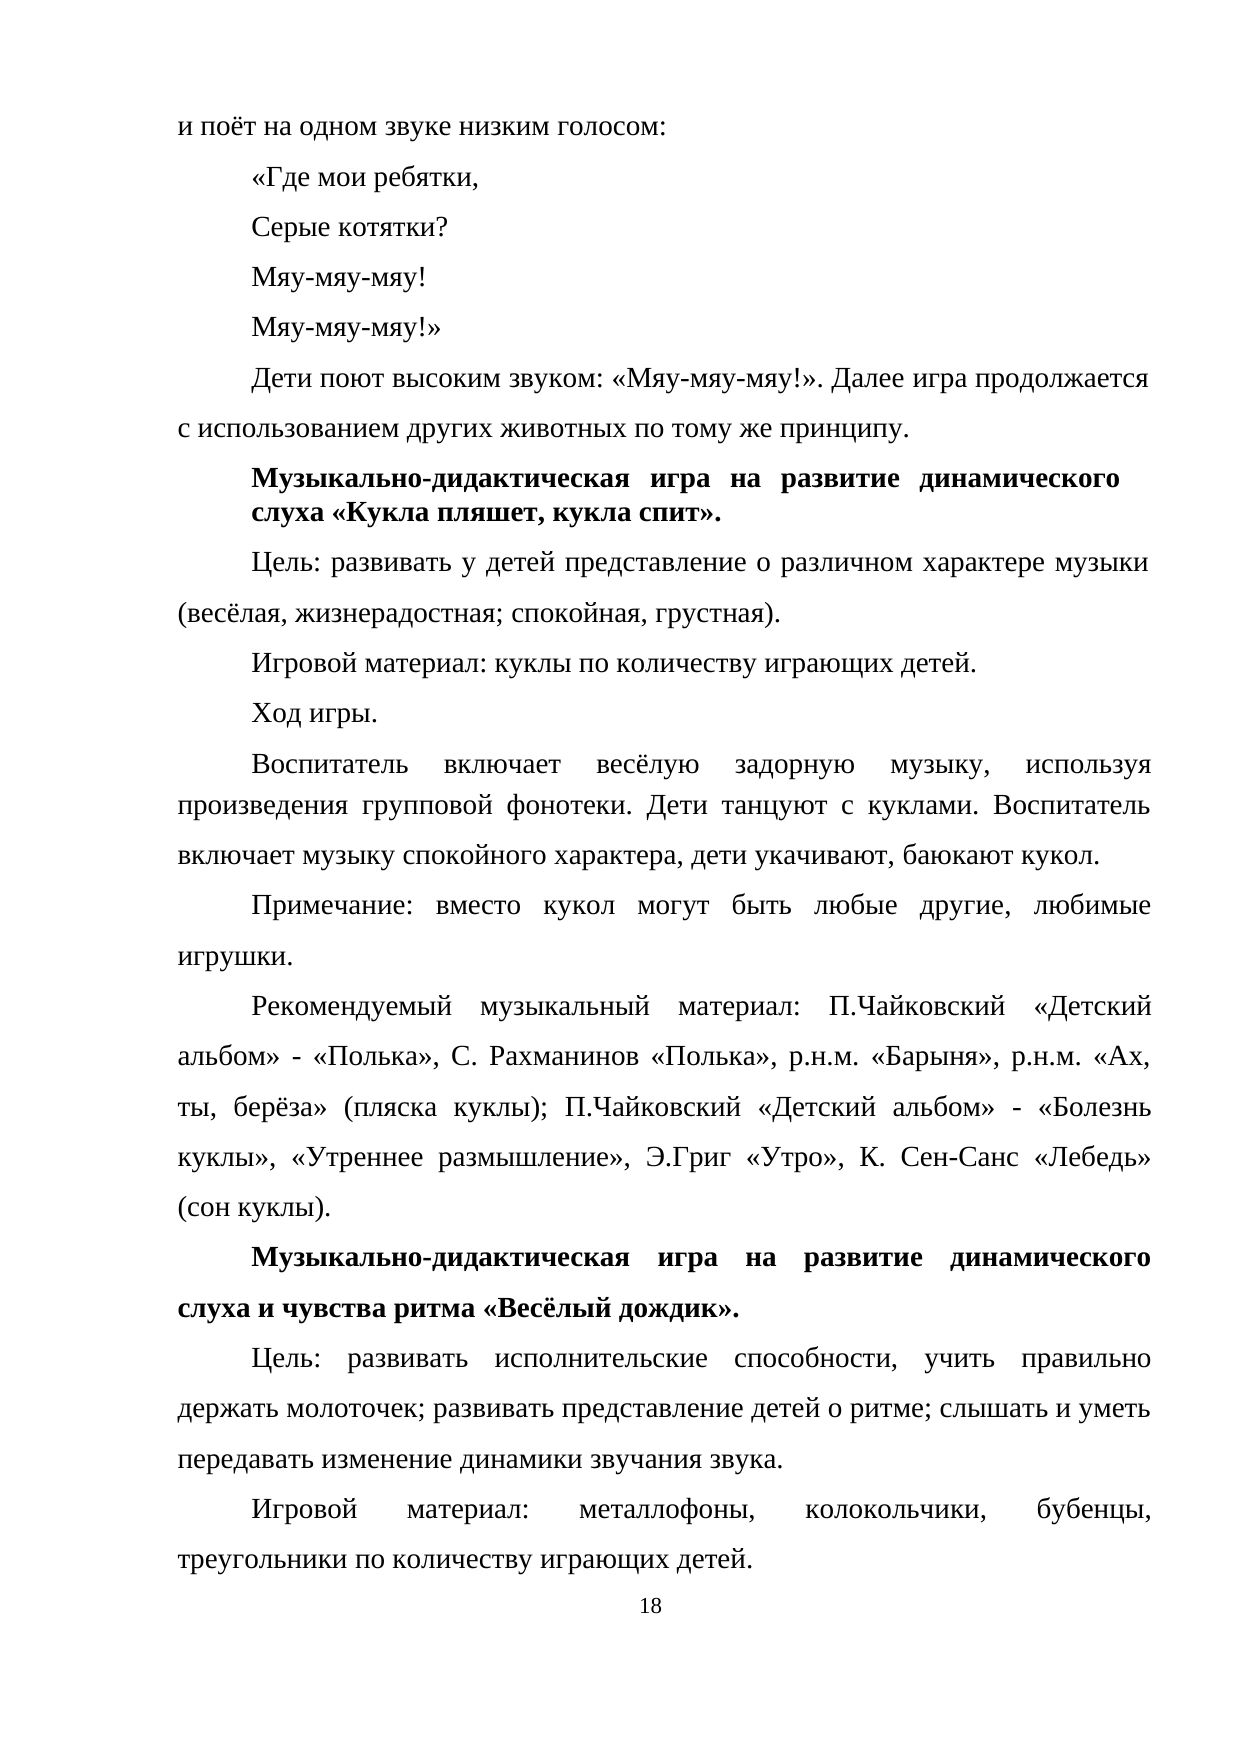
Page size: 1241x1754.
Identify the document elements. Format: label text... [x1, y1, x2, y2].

text Игровой материал: металлофоны, колокольчики, бубенцы, треугольники по количеству играющих детей. [177, 1491, 1152, 1575]
text «Где мои ребятки, Серые котятки? [251, 159, 481, 242]
text Рекомендуемый музыкальный материал: П.Чайковский «Детский альбом» - «Полька», С. Рахманинов «Полька», р.н.м. «Барыня», р.н.м. «Ах, ты, берёза» (пляска куклы); П.Чайковский «Детский альбом» - «Болезнь куклы», «Утреннее размышление», Э.Григ «Утро», К. Сен-Санс «Лебедь» (сон куклы). [177, 988, 1152, 1223]
text Музыкально-дидактическая игра на развитие динамического слуха «Кукла пляшет, кукла спит». [251, 461, 1180, 528]
text Цель: развивать исполнительские способности, учить правильно держать молоточек; развивать представление детей о ритме; слышать и уметь передавать изменение динамики звучания звука. [177, 1340, 1152, 1474]
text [177, 108, 1152, 142]
text Воспитатель включает весёлую задорную музыку, используя [251, 746, 1180, 779]
text Мяу-мяу-мяу! Мяу-мяу-мяу!» [251, 259, 442, 343]
text произведения групповой фонотеки. Дети танцуют с куклами. Воспитатель включает музыку спокойного характера, дети укачивают, баюкают кукол. [177, 787, 1151, 871]
text Цель: развивать у детей представление о различном характере музыки (весёлая, жизнерадостная; спокойная, грустная). [177, 544, 1180, 628]
text Игровой материал: куклы по количеству играющих детей. Ход игры. [251, 645, 979, 729]
text Дети поют высоким звуком: «Мяу-мяу-мяу!». Далее игра продолжается с использованием других животных по тому же принципу. [177, 360, 1152, 444]
text Примечание: вместо кукол могут быть любые другие, любимые игрушки. [177, 887, 1152, 971]
text Музыкально-дидактическая игра на развитие динамического слуха и чувства ритма «Весёлый дождик». [177, 1239, 1152, 1323]
